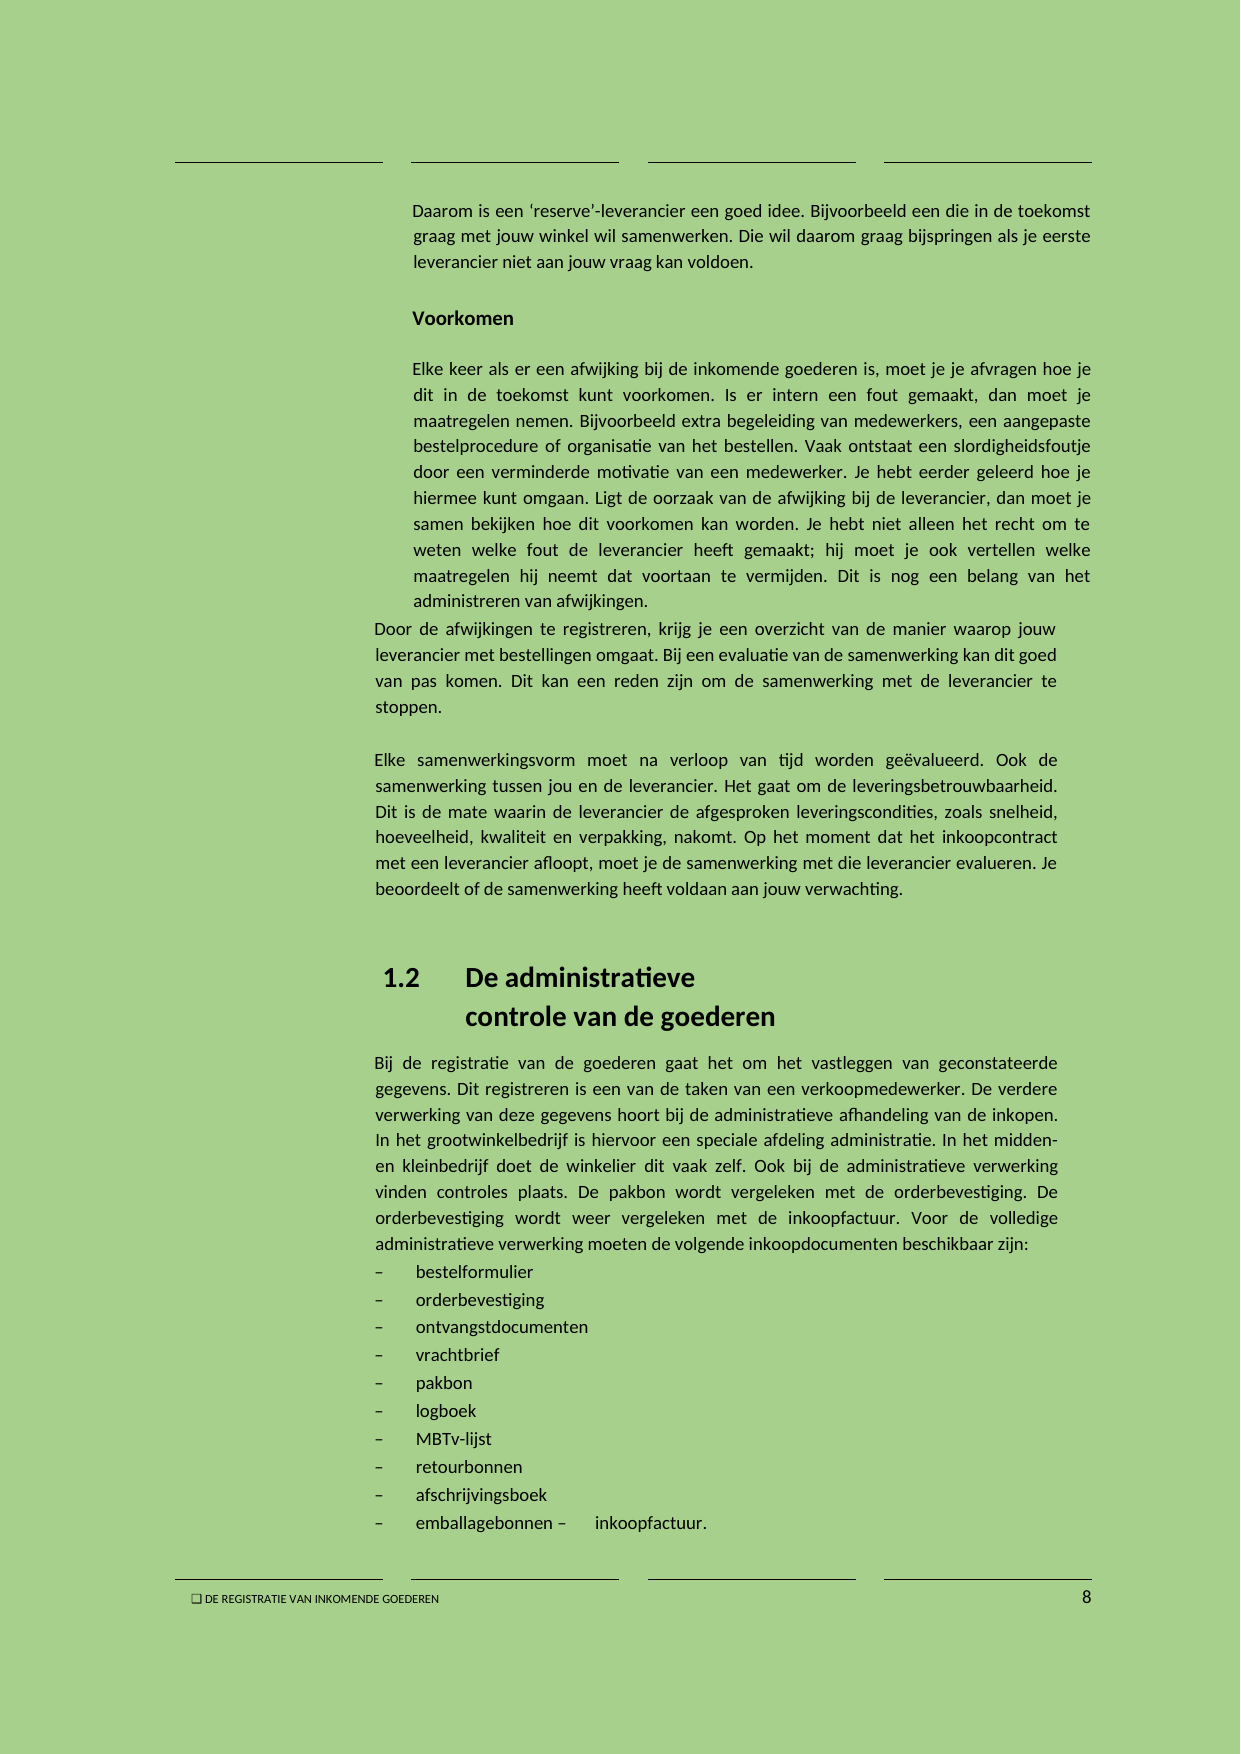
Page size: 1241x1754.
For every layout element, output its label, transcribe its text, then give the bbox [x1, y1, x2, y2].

list ontvangstdocumenten [374, 1316, 1092, 1339]
list emballagebonnen – inkoopfactuur. [374, 1511, 1092, 1534]
list afschrijvingsboek [374, 1483, 1092, 1506]
list MBTv-lijst [374, 1427, 1092, 1450]
text Elke samenwerkingsvorm moet na verloop van tijd worden geëvalueerd. Ook de samenwerking tussen jou en de leverancier. Het gaat om de leveringsbetrouwbaarheid. Dit is de mate waarin de leverancier de afgesproken leveringscondities, zoals snelheid, hoeveelheid, kwaliteit en verpakking, nakomt. Op het moment dat het inkoopcontract met een leverancier afloopt, moet je de samenwerking met die leverancier evalueren. Je beoordeelt of de samenwerking heeft voldaan aan jouw verwachting. [374, 748, 1059, 900]
text Daarom is een ‘reserve’-leverancier een goed idee. Bijvoorbeeld een die in de toekomst graag met jouw winkel wil samenwerken. Die wil daarom graag bijspringen als je eerste leverancier niet aan jouw vraag kan voldoen. [412, 199, 1092, 273]
subtitle De administratieve controle van de goederen [382, 959, 802, 1033]
list bestelformulier [374, 1260, 1092, 1283]
list orderbevestiging [374, 1288, 1092, 1311]
list vrachtbrief [374, 1344, 1092, 1367]
text Elke keer als er een afwijking bij de inkomende goederen is, moet je je afvragen hoe je dit in de toekomst kunt voorkomen. Is er intern een fout gemaakt, dan moet je maatregelen nemen. Bijvoorbeeld extra begeleiding van medewerkers, een aangepaste bestelprocedure of organisatie van het bestellen. Vaak ontstaat een slordigheidsfoutje door een verminderde motivatie van een medewerker. Je hebt eerder geleerd hoe je hiermee kunt omgaan. Ligt de oorzaak van de afwijking bij de leverancier, dan moet je samen bekijken hoe dit voorkomen kan worden. Je hebt niet alleen het recht om te weten welke fout de leverancier heeft gemaakt; hij moet je ook vertellen welke maatregelen hij neemt dat voortaan te vermijden. Dit is nog een belang van het administreren van afwijkingen. [412, 357, 1092, 612]
text Bij de registratie van de goederen gaat het om het vastleggen van geconstateerde gegevens. Dit registreren is een van de taken van een verkoopmedewerker. De verdere verwerking van deze gegevens hoort bij de administratieve afhandeling van de inkopen. In het grootwinkelbedrijf is hiervoor een speciale afdeling administratie. In het midden- en kleinbedrijf doet de winkelier dit vaak zelf. Ook bij de administratieve verwerking vinden controles plaats. De pakbon wordt vergeleken met de orderbevestiging. De orderbevestiging wordt weer vergeleken met de inkoopfactuur. Voor de volledige administratieve verwerking moeten de volgende inkoopdocumenten beschikbaar zijn: [374, 1051, 1059, 1255]
list retourbonnen [374, 1455, 1092, 1478]
list logboek [374, 1399, 1092, 1422]
list pakbon [374, 1372, 1092, 1394]
subtitle Voorkomen [412, 305, 802, 331]
text Door de afwijkingen te registreren, krijg je een overzicht van de manier waarop jouw leverancier met bestellingen omgaat. Bij een evaluatie van de samenwerking kan dit goed van pas komen. Dit kan een reden zijn om de samenwerking met de leverancier te stoppen. [374, 617, 1058, 718]
